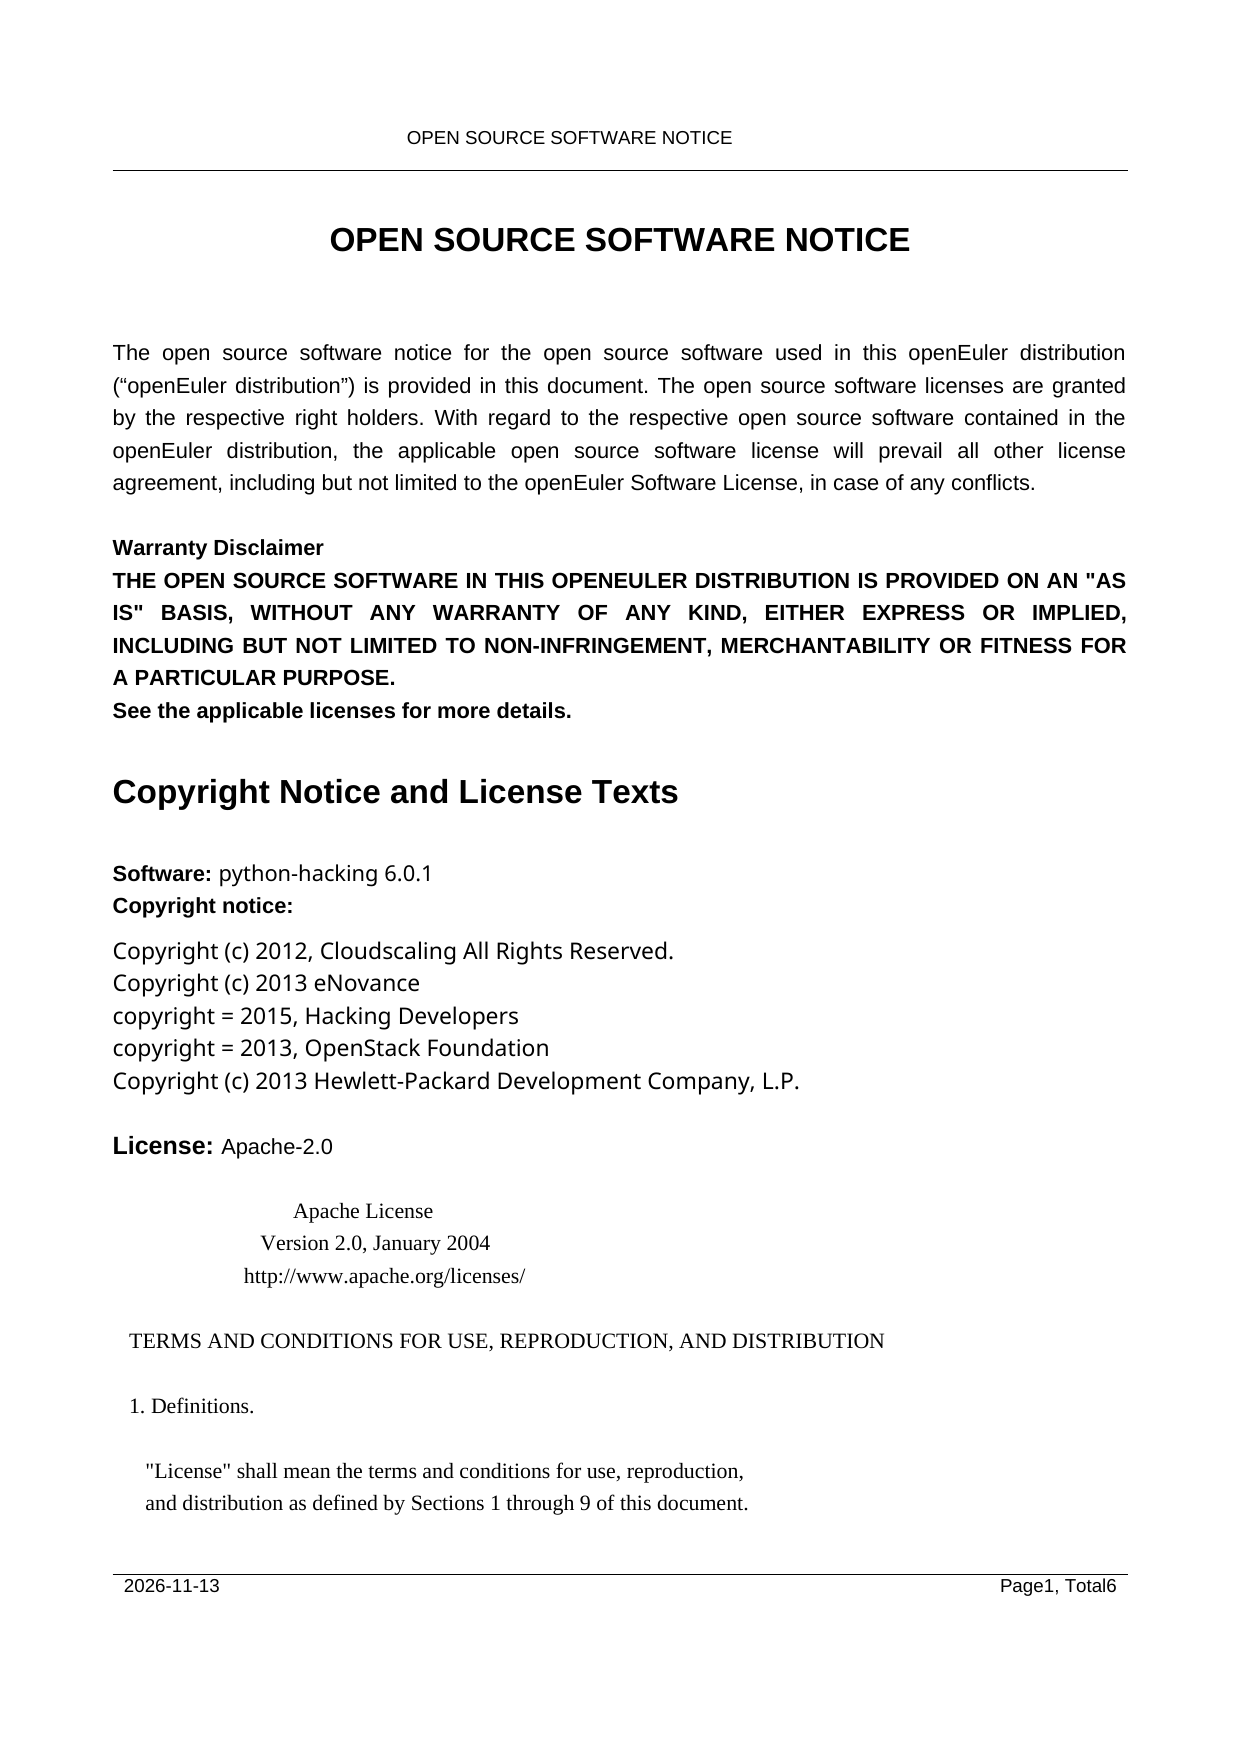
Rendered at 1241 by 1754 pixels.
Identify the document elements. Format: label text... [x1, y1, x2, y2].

text The open source software notice for the open source software used in this openEuler distribution (“openEuler distribution”) is provided in this document. The open source software licenses are granted by the respective right holders. With regard to the respective open source software contained in the openEuler distribution, the applicable open source software license will prevail all other license agreement, including but not limited to the openEuler Software License, in case of any conflicts. [112, 336, 1128, 499]
text Warranty Disclaimer [112, 531, 1128, 564]
text Copyright Notice and License Texts [112, 759, 1128, 824]
text OPEN SOURCE SOFTWARE NOTICE [112, 206, 1128, 271]
text Copyright (c) 2012, Cloudscaling All Rights Reserved. Copyright (c) 2013 eNovance copyright = 2015, Hacking Developers copyright = 2013, OpenStack Foundation Copyright (c) 2013 Hewlett-Packard Development Company, L.P. [112, 934, 1128, 1129]
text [112, 1161, 1128, 1519]
text License: Apache-2.0 [112, 1129, 1128, 1161]
text THE OPEN SOURCE SOFTWARE IN THIS OPENEULER DISTRIBUTION IS PROVIDED ON AN "AS IS" BASIS, WITHOUT ANY WARRANTY OF ANY KIND, EITHER EXPRESS OR IMPLIED, INCLUDING BUT NOT LIMITED TO NON-INFRINGEMENT, MERCHANTABILITY OR FITNESS FOR A PARTICULAR PURPOSE. See the applicable licenses for more details. [112, 564, 1128, 726]
title Software: python-hacking 6.0.1 [112, 856, 1128, 889]
text Copyright notice: [112, 889, 1128, 921]
